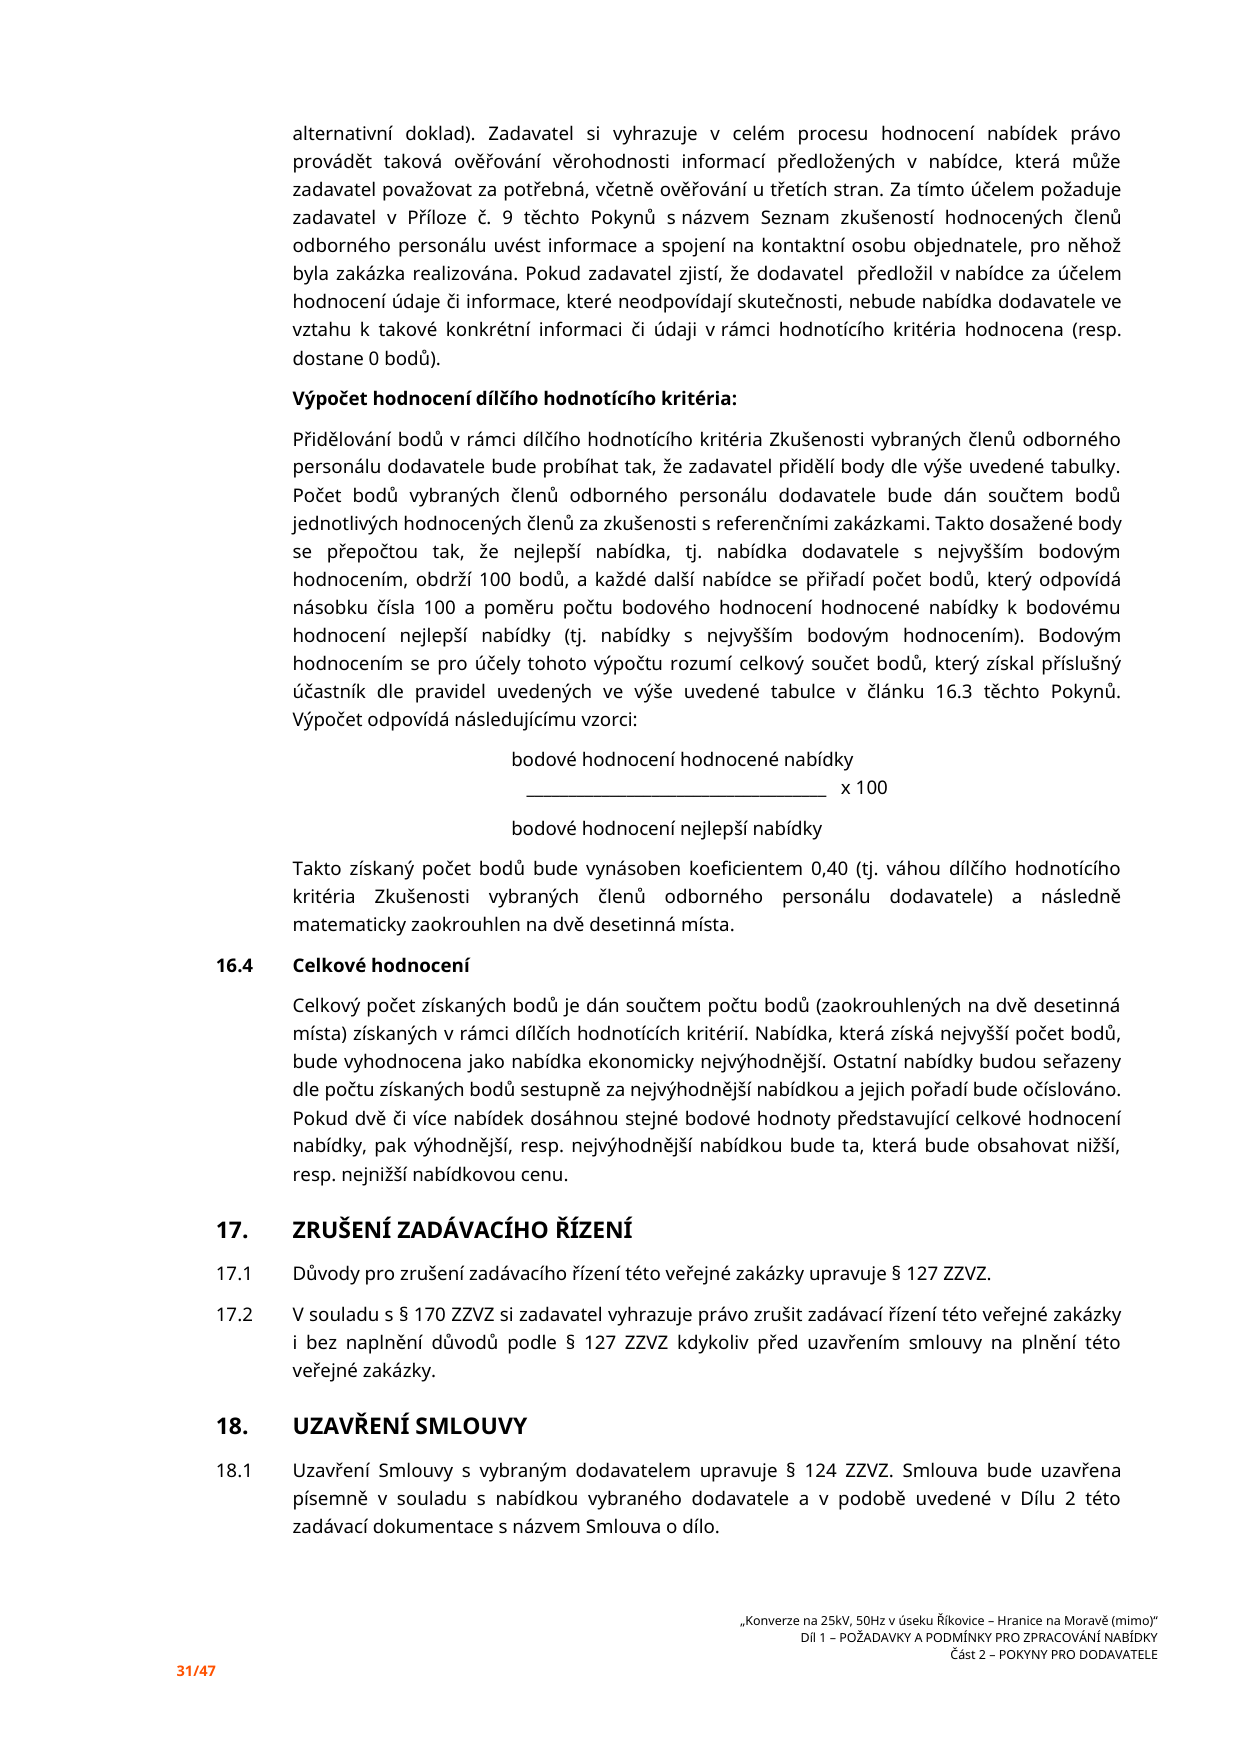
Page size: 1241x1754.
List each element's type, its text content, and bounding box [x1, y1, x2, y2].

list Přidělování bodů v rámci dílčího hodnotícího kritéria Zkušenosti vybraných členů odborného personálu dodavatele bude probíhat tak, že zadavatel přidělí body dle výše uvedené tabulky. Počet bodů vybraných členů odborného personálu dodavatele bude dán součtem bodů jednotlivých hodnocených členů za zkušenosti s referenčními zakázkami. Takto dosažené body se přepočtou tak, že nejlepší nabídka, tj. nabídka dodavatele s nejvyšším bodovým hodnocením, obdrží 100 bodů, a každé další nabídce se přiřadí počet bodů, který odpovídá násobku čísla 100 a poměru počtu bodového hodnocení hodnocené nabídky k bodovému hodnocení nejlepší nabídky (tj. nabídky s nejvyšším bodovým hodnocením). Bodovým hodnocením se pro účely tohoto výpočtu rozumí celkový součet bodů, který získal příslušný účastník dle pravidel uvedených ve výše uvedené tabulce v článku 16.3 těchto Pokynů. Výpočet odpovídá následujícímu vzorci: [292, 426, 1122, 732]
text UZAVŘENÍ SMLOUVY [216, 1410, 1122, 1442]
text Uzavření Smlouvy s vybraným dodavatelem upravuje § 124 ZZVZ. Smlouva bude uzavřena písemně v souladu s nabídkou vybraného dodavatele a v podobě uvedené v Dílu 2 této zadávací dokumentace s názvem Smlouva o dílo. [216, 1457, 1122, 1539]
text V souladu s § 170 ZZVZ si zadavatel vyhrazuje právo zrušit zadávací řízení této veřejné zakázky i bez naplnění důvodů podle § 127 ZZVZ kdykoliv před uzavřením smlouvy na plnění této veřejné zakázky. [216, 1301, 1122, 1383]
list Výpočet hodnocení dílčího hodnotícího kritéria: [292, 385, 1122, 411]
text Důvody pro zrušení zadávacího řízení této veřejné zakázky upravuje § 127 ZZVZ. [216, 1261, 1122, 1286]
list bodové hodnocení hodnocené nabídky [440, 747, 1122, 772]
list ____________________________________ x 100 [292, 774, 1122, 800]
list bodové hodnocení nejlepší nabídky [440, 815, 1122, 841]
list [292, 121, 1122, 370]
text ZRUŠENÍ ZADÁVACÍHO ŘÍZENÍ [216, 1214, 1122, 1245]
text Celkové hodnocení [216, 952, 1122, 978]
list Celkový počet získaných bodů je dán součtem počtu bodů (zaokrouhlených na dvě desetinná místa) získaných v rámci dílčích hodnotících kritérií. Nabídka, která získá nejvyšší počet bodů, bude vyhodnocena jako nabídka ekonomicky nejvýhodnější. Ostatní nabídky budou seřazeny dle počtu získaných bodů sestupně za nejvýhodnější nabídkou a jejich pořadí bude očíslováno. Pokud dvě či více nabídek dosáhnou stejné bodové hodnoty představující celkové hodnocení nabídky, pak výhodnější, resp. nejvýhodnější nabídkou bude ta, která bude obsahovat nižší, resp. nejnižší nabídkovou cenu. [292, 993, 1122, 1186]
list Takto získaný počet bodů bude vynásoben koeficientem 0,40 (tj. váhou dílčího hodnotícího kritéria Zkušenosti vybraných členů odborného personálu dodavatele) a následně matematicky zaokrouhlen na dvě desetinná místa. [292, 856, 1122, 937]
